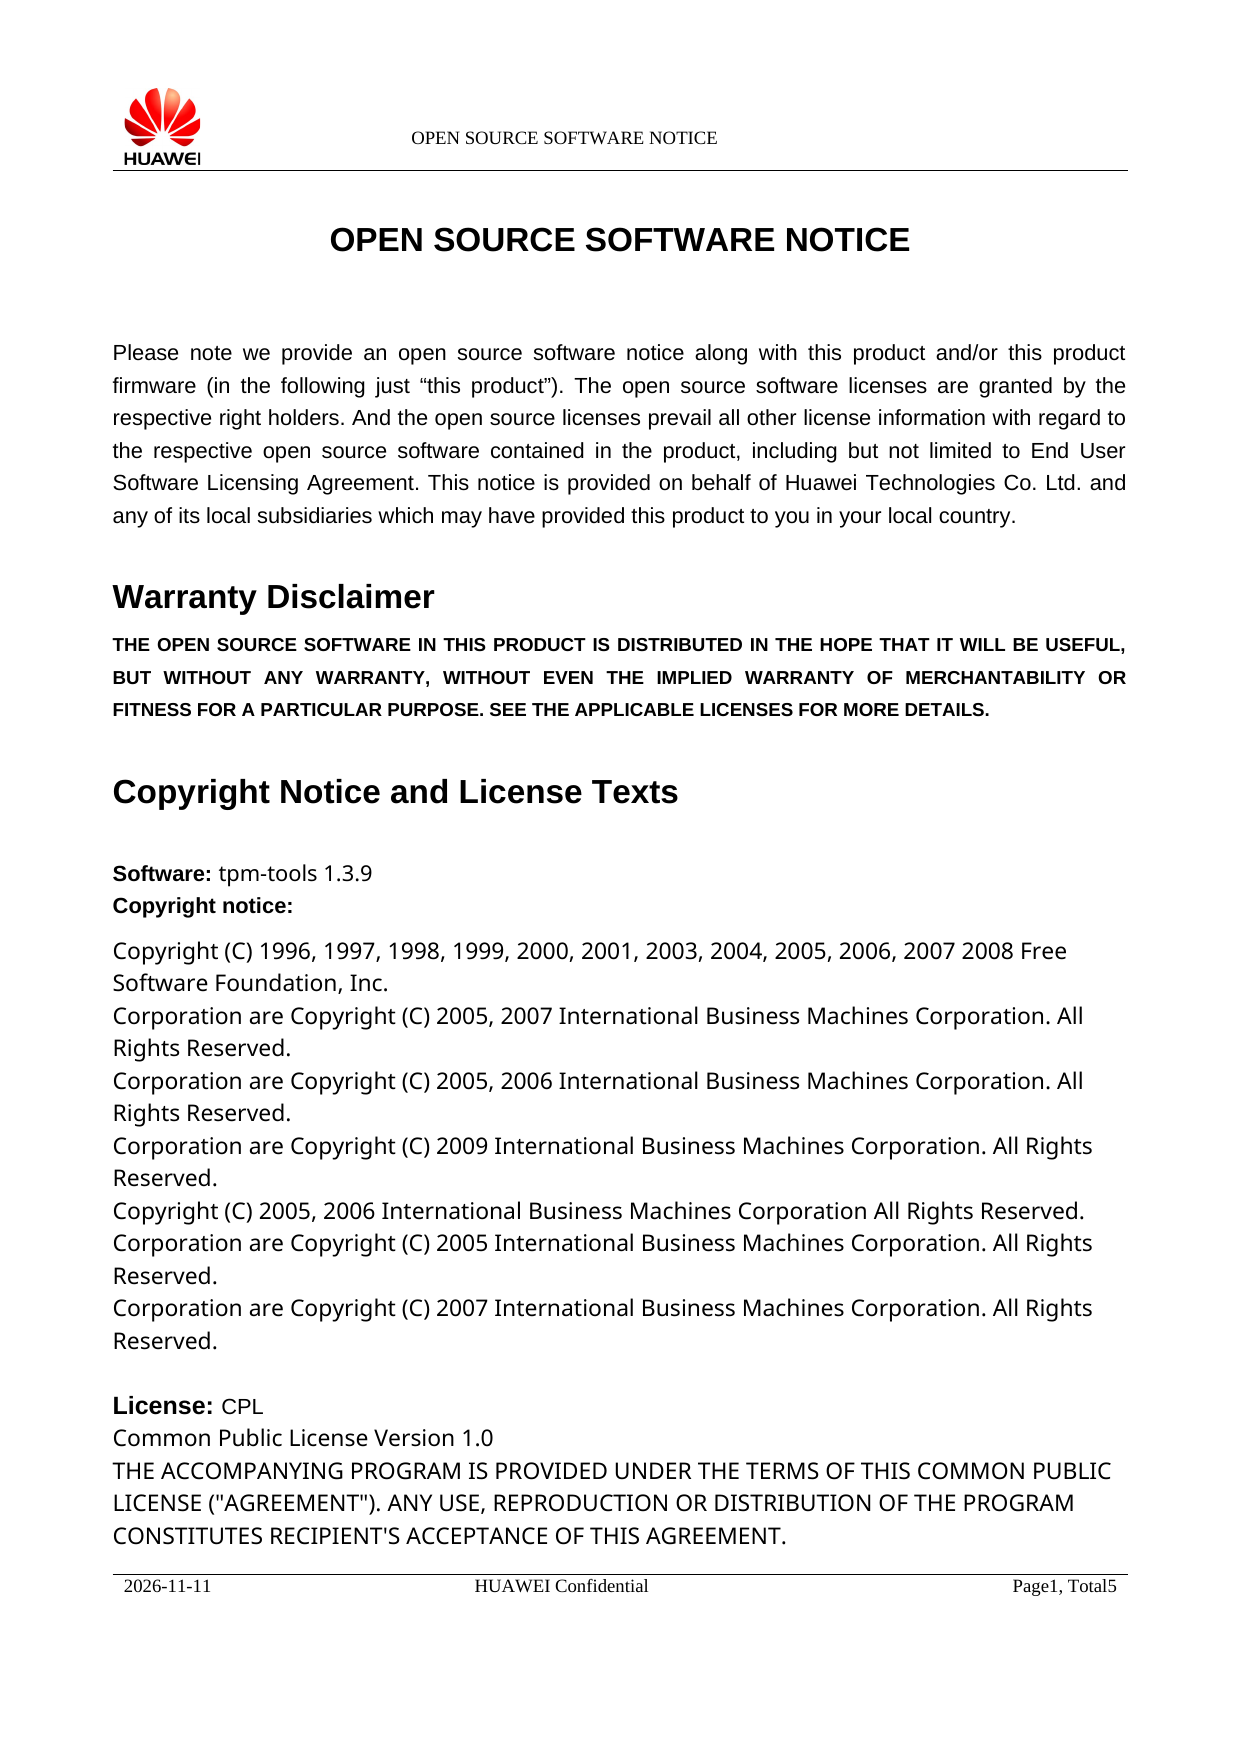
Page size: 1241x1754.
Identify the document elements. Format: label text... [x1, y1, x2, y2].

text The open source software in this product is distributed in the hope that it will be useful, but WITHOUT ANY WARRANTY, without even the implied warranty of MERCHANTABILITY or FITNESS FOR A PARTICULAR PURPOSE. See the applicable licenses for more details. [112, 629, 1128, 726]
text Common Public License Version 1.0 [112, 1421, 1128, 1454]
title Software: tpm-tools 1.3.9 [112, 856, 1128, 889]
text THE ACCOMPANYING PROGRAM IS PROVIDED UNDER THE TERMS OF THIS COMMON PUBLIC LICENSE ("AGREEMENT"). ANY USE, REPRODUCTION OR DISTRIBUTION OF THE PROGRAM CONSTITUTES RECIPIENT'S ACCEPTANCE OF THIS AGREEMENT. [112, 1454, 1128, 1551]
text License: CPL [112, 1389, 1128, 1421]
text Please note we provide an open source software notice along with this product and/or this product firmware (in the following just “this product”). The open source software licenses are granted by the respective right holders. And the open source licenses prevail all other license information with regard to the respective open source software contained in the product, including but not limited to End User Software Licensing Agreement. This notice is provided on behalf of Huawei Technologies Co. Ltd. and any of its local subsidiaries which may have provided this product to you in your local country. [112, 336, 1128, 531]
picture [124, 88, 201, 165]
text OPEN SOURCE SOFTWARE NOTICE [112, 206, 1128, 271]
text Copyright Notice and License Texts [112, 759, 1128, 824]
text Copyright (C) 1996, 1997, 1998, 1999, 2000, 2001, 2003, 2004, 2005, 2006, 2007 2008 Free Software Foundation, Inc. Corporation are Copyright (C) 2005, 2007 International Business Machines Corporation. All Rights Reserved. Corporation are Copyright (C) 2005, 2006 International Business Machines Corporation. All Rights Reserved. Corporation are Copyright (C) 2009 International Business Machines Corporation. All Rights Reserved. Copyright (C) 2005, 2006 International Business Machines Corporation All Rights Reserved. Corporation are Copyright (C) 2005 International Business Machines Corporation. All Rights Reserved. Corporation are Copyright (C) 2007 International Business Machines Corporation. All Rights Reserved. [112, 934, 1128, 1389]
text Warranty Disclaimer [112, 564, 1128, 629]
text Copyright notice: [112, 889, 1128, 921]
